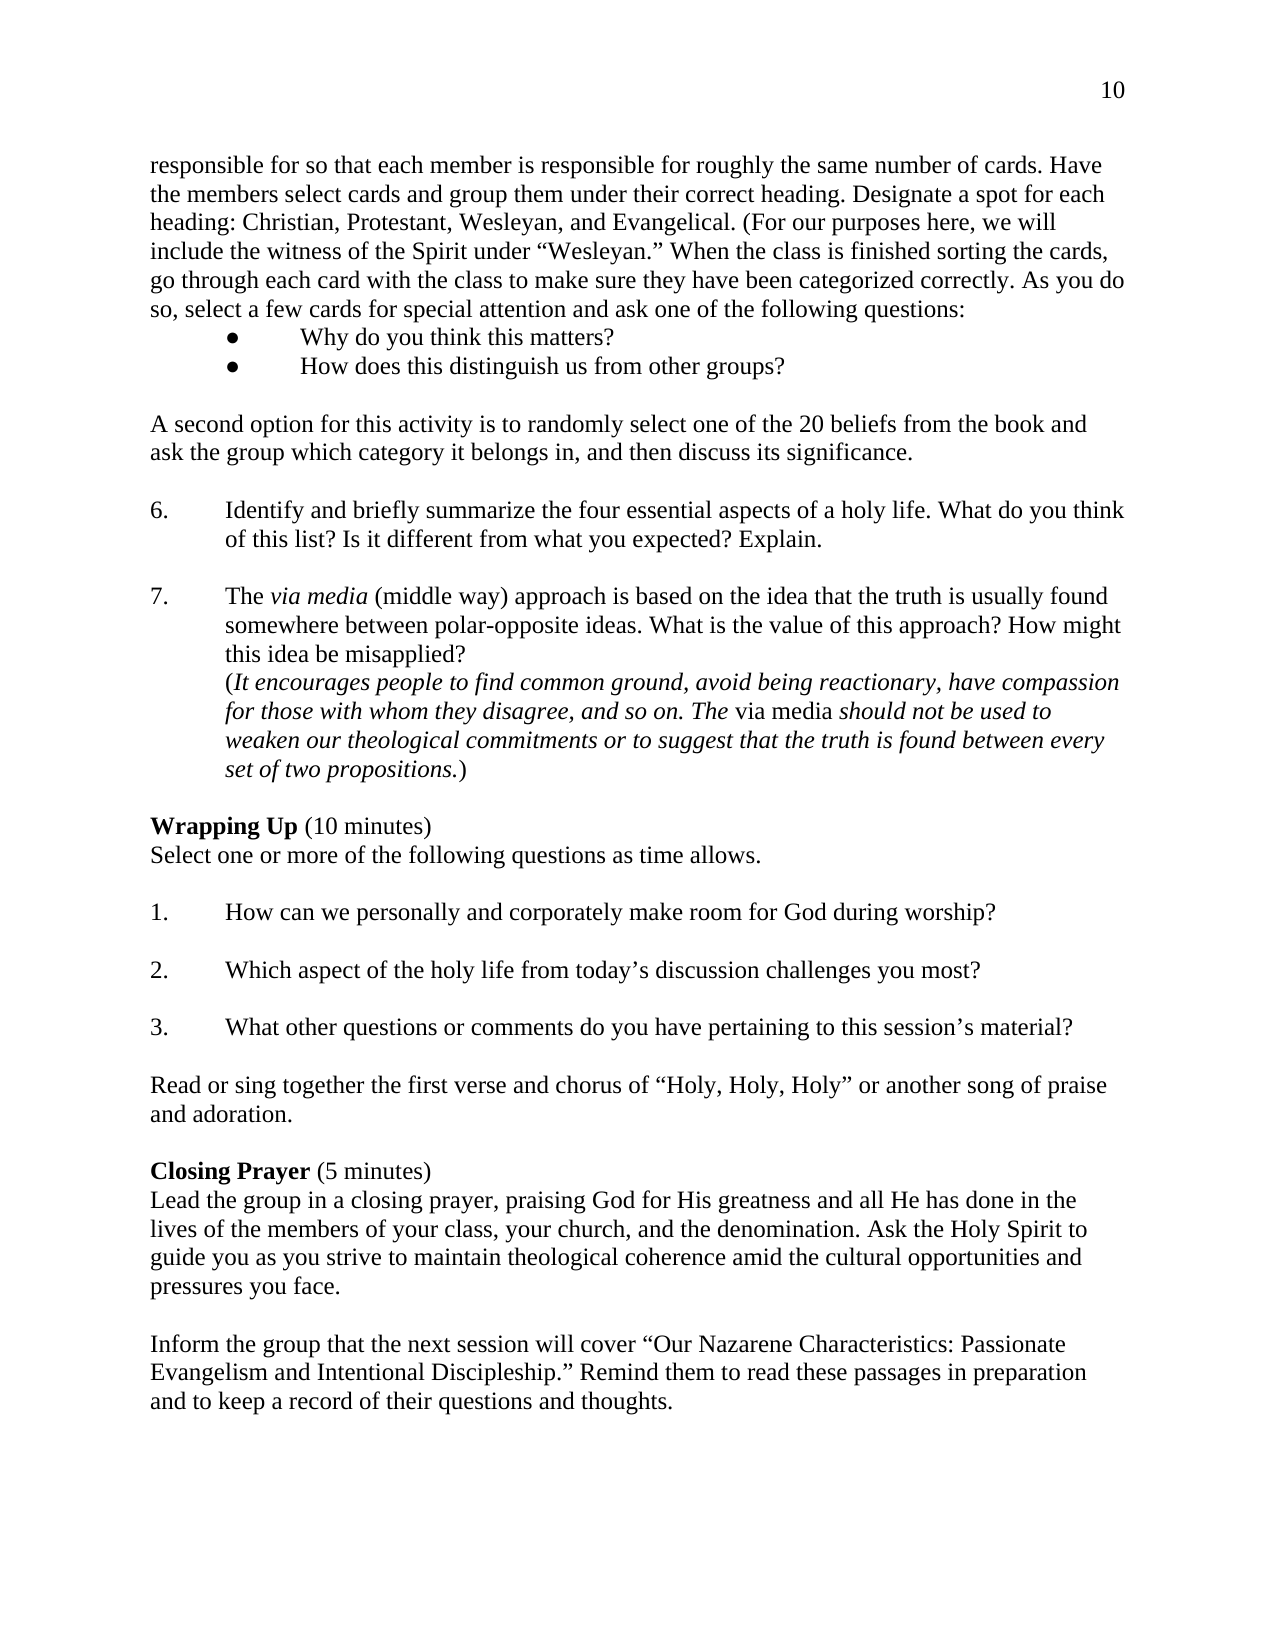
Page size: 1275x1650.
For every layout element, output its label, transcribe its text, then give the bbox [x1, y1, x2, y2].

text Wrapping Up (10 minutes) [150, 811, 1125, 840]
text Inform the group that the next session will cover “Our Nazarene Characteristics: Passionate Evangelism and Intentional Discipleship.” Remind them to read these passages in preparation and to keep a record of their questions and thoughts. [150, 1329, 1125, 1415]
text 3. What other questions or comments do you have pertaining to this session’s material? [150, 1012, 1125, 1041]
text 7. The via media (middle way) approach is based on the idea that the truth is usually found somewhere between polar-opposite ideas. What is the value of this approach? How might this idea be misapplied? [150, 581, 1125, 667]
text 2. Which aspect of the holy life from today’s discussion challenges you most? [150, 955, 1125, 984]
text ● Why do you think this matters? [150, 322, 1125, 351]
text (It encourages people to find common ground, avoid being reactionary, have compassion for those with whom they disagree, and so on. The via media should not be used to weaken our theological commitments or to suggest that the truth is found between every set of two propositions.) [225, 667, 1125, 782]
text Lead the group in a closing prayer, praising God for His greatness and all He has done in the lives of the members of your class, your church, and the denomination. Ask the Holy Spirit to guide you as you strive to maintain theological coherence amid the cultural opportunities and pressures you face. [150, 1185, 1125, 1300]
text A second option for this activity is to randomly select one of the 20 beliefs from the book and ask the group which category it belongs in, and then discuss its significance. [150, 409, 1125, 466]
text 6. Identify and briefly summarize the four essential aspects of a holy life. What do you think of this list? Is it different from what you expected? Explain. [150, 495, 1125, 552]
text Read or sing together the first verse and chorus of “Holy, Holy, Holy” or another song of praise and adoration. [150, 1070, 1125, 1127]
text Select one or more of the following questions as time allows. [150, 840, 1125, 869]
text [150, 150, 1125, 322]
text Closing Prayer (5 minutes) [150, 1156, 1125, 1185]
text 1. How can we personally and corporately make room for God during worship? [150, 897, 1125, 926]
text ● How does this distinguish us from other groups? [150, 351, 1125, 380]
